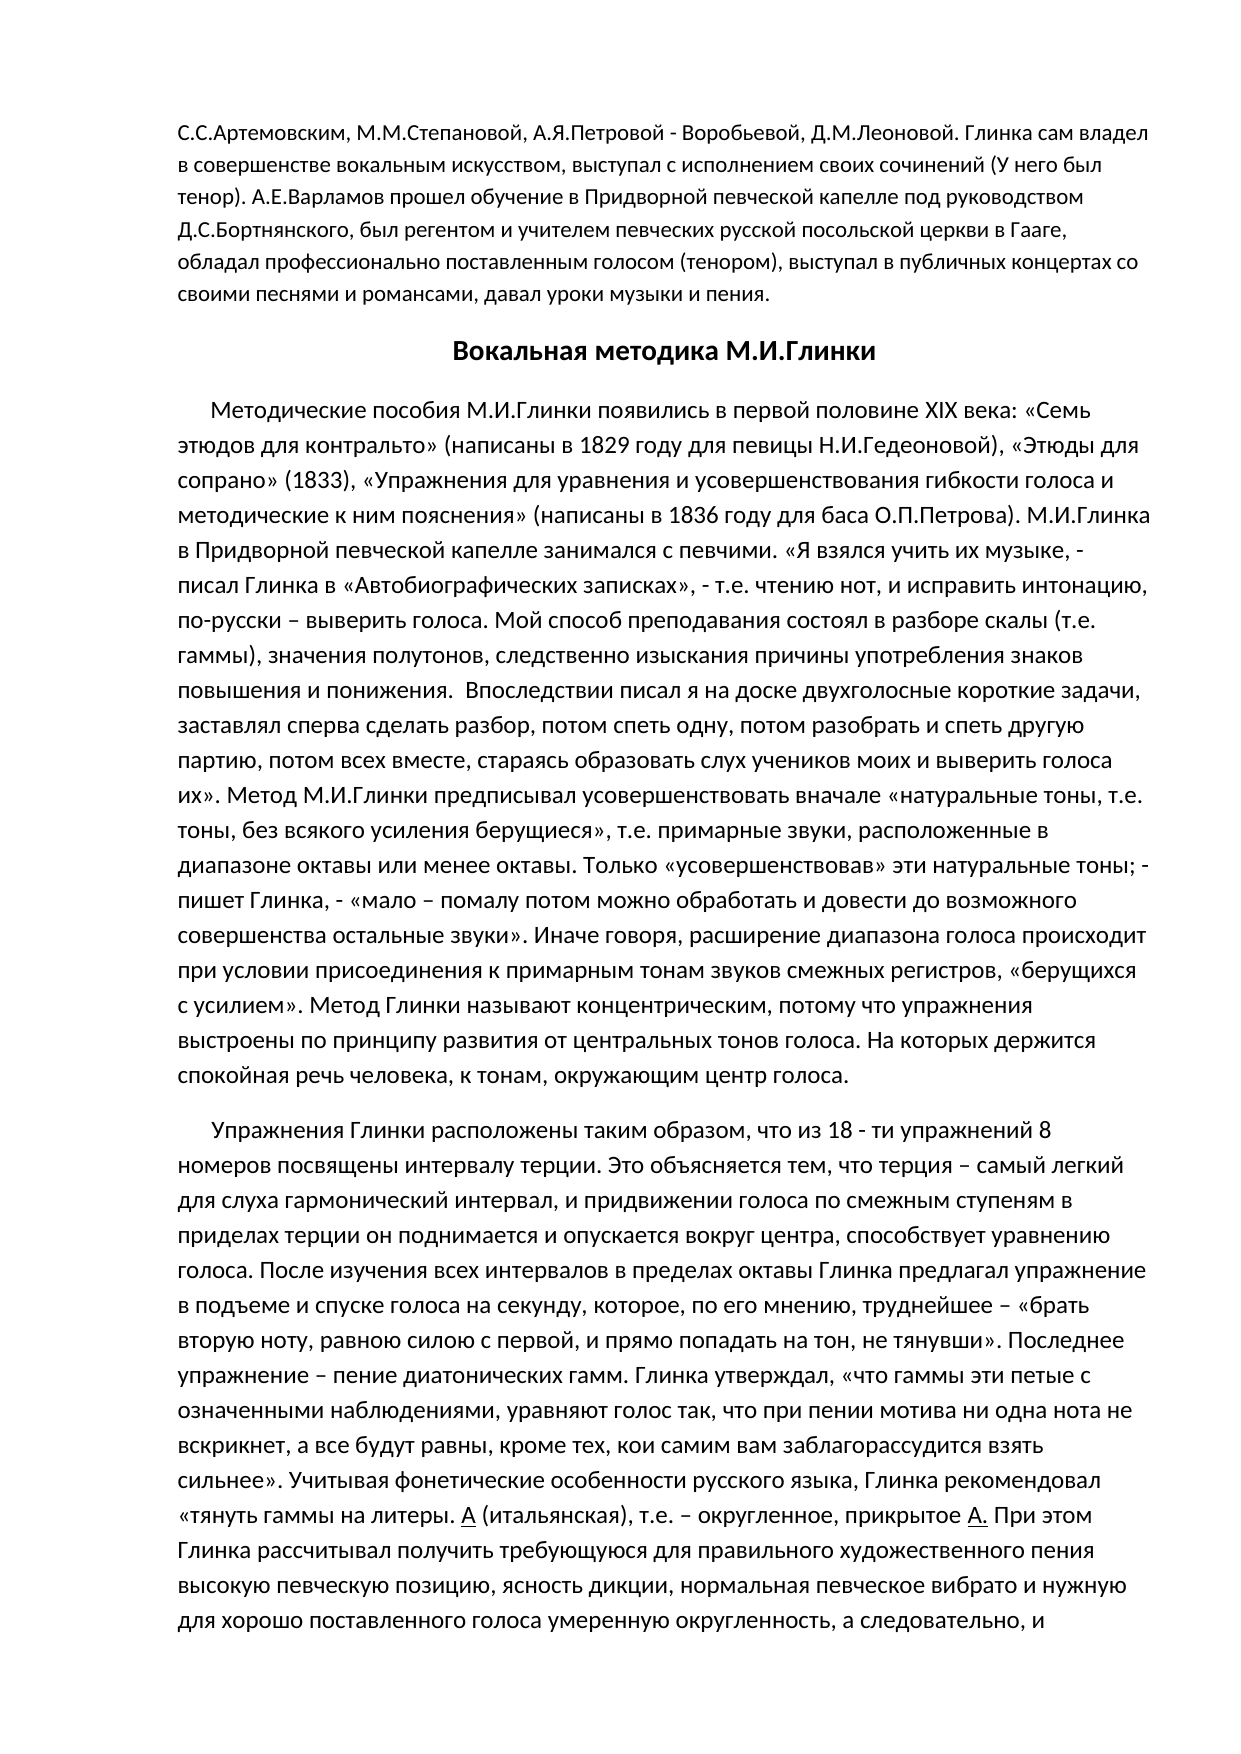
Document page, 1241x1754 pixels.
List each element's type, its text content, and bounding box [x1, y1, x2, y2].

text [177, 118, 1152, 307]
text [177, 1115, 1152, 1635]
text Методические пособия М.И.Глинки появились в первой половине XIX века: «Семь этюдов для контральто» (написаны в 1829 году для певицы Н.И.Гедеоновой), «Этюды для сопрано» (1833), «Упражнения для уравнения и усовершенствования гибкости голоса и методические к ним пояснения» (написаны в 1836 году для баса О.П.Петрова). М.И.Глинка в Придворной певческой капелле занимался с певчими. «Я взялся учить их музыке, - писал Глинка в «Автобиографических записках», - т.е. чтению нот, и исправить интонацию, по-русски – выверить голоса. Мой способ преподавания состоял в разборе скалы (т.е. гаммы), значения полутонов, следственно изыскания причины употребления знаков повышения и понижения. Впоследствии писал я на доске двухголосные короткие задачи, заставлял сперва сделать разбор, потом спеть одну, потом разобрать и спеть другую партию, потом всех вместе, стараясь образовать слух учеников моих и выверить голоса их». Метод М.И.Глинки предписывал усовершенствовать вначале «натуральные тоны, т.е. тоны, без всякого усиления берущиеся», т.е. примарные звуки, расположенные в диапазоне октавы или менее октавы. Только «усовершенствовав» эти натуральные тоны; - пишет Глинка, - «мало – помалу потом можно обработать и довести до возможного совершенства остальные звуки». Иначе говоря, расширение диапазона голоса происходит при условии присоединения к примарным тонам звуков смежных регистров, «берущихся с усилием». Метод Глинки называют концентрическим, потому что упражнения выстроены по принципу развития от центральных тонов голоса. На которых держится спокойная речь человека, к тонам, окружающим центр голоса. [177, 394, 1152, 1089]
text Вокальная методика М.И.Глинки [177, 332, 1152, 368]
